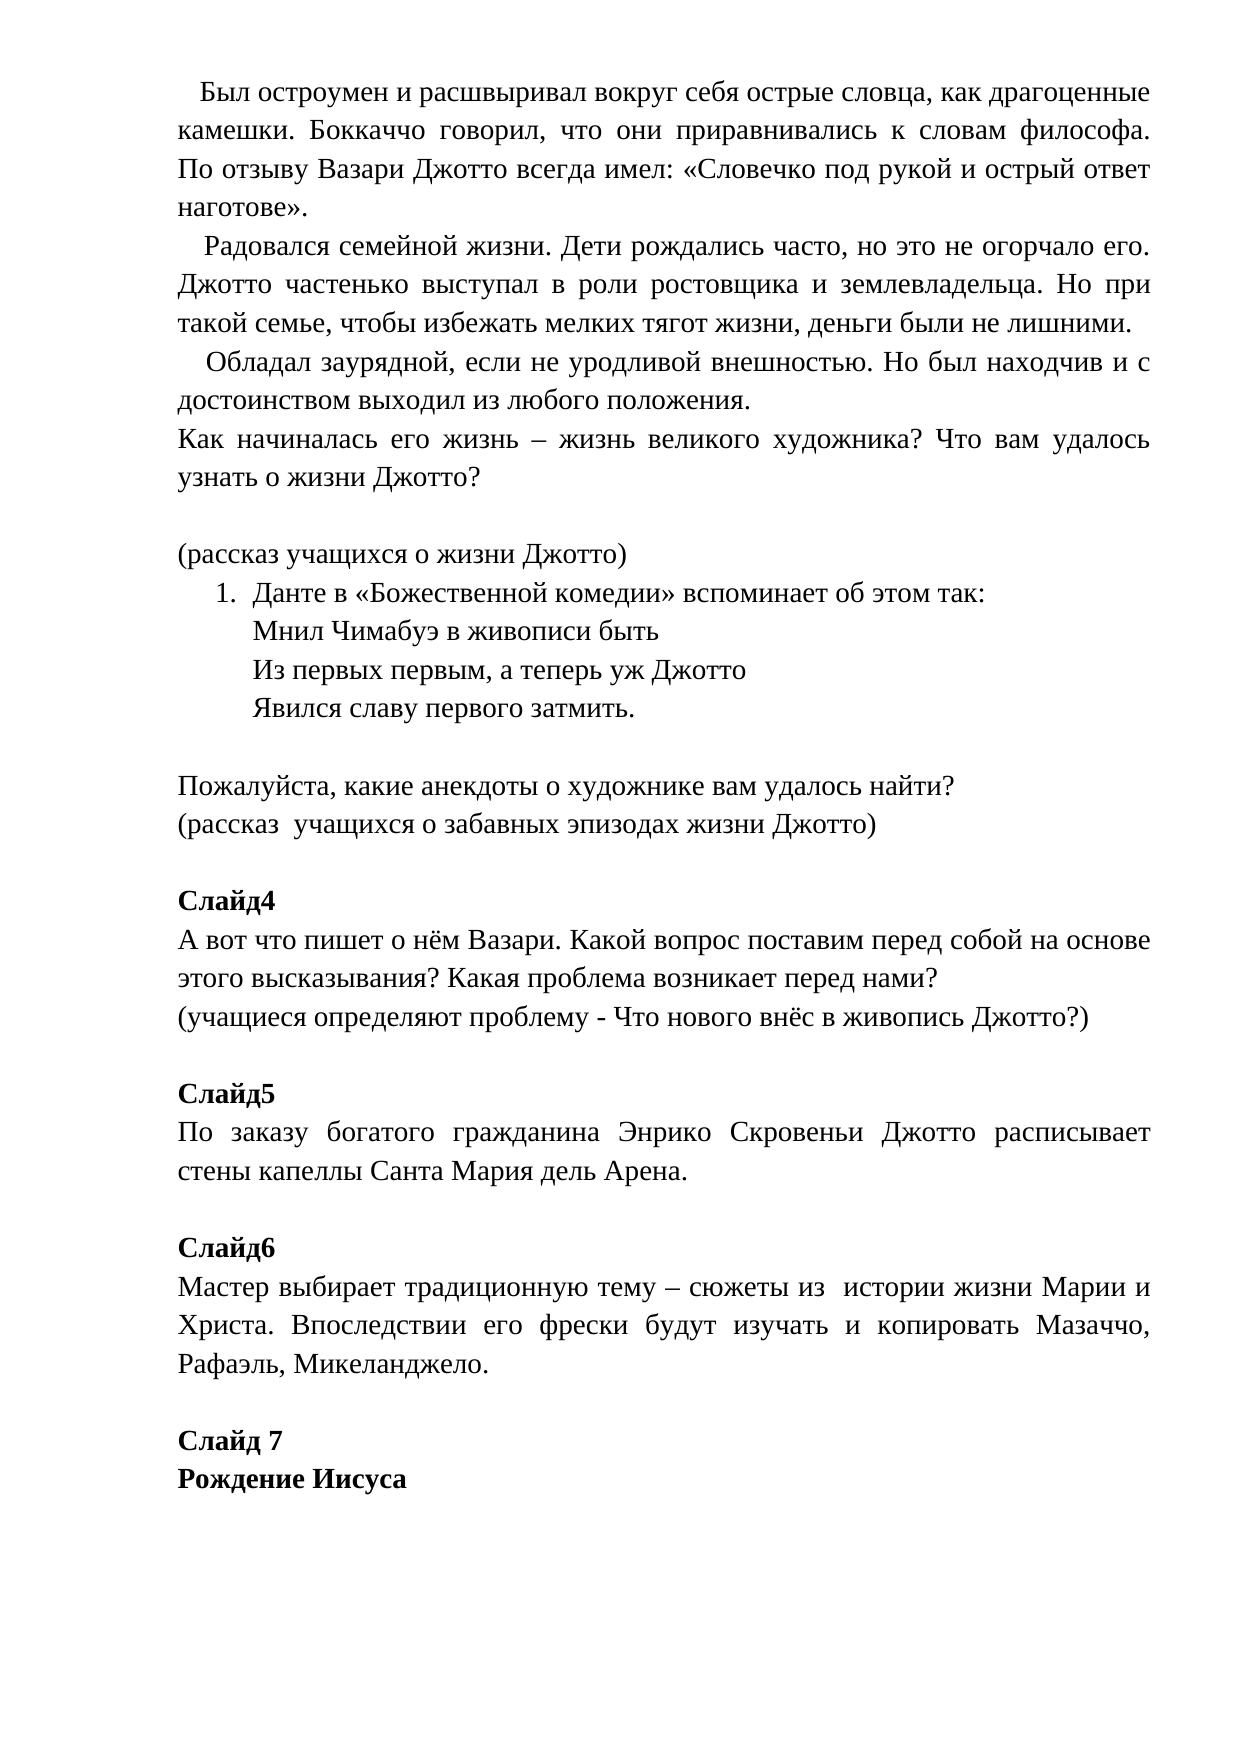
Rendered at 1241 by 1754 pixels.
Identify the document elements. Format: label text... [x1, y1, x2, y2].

list Слайд4 [177, 883, 1152, 917]
list Явился славу первого затмить. [252, 691, 1152, 724]
list Данте в «Божественной комедии» вспоминает об этом так: [215, 575, 1152, 608]
list (рассказ учащихся о забавных эпизодах жизни Джотто) [177, 806, 1152, 840]
list Слайд 7 [177, 1423, 1152, 1456]
list Радовался семейной жизни. Дети рождались часто, но это не огорчало его. Джотто частенько выступал в роли ростовщика и землевладельца. Но при такой семье, чтобы избежать мелких тягот жизни, деньги были не лишними. [177, 228, 1152, 339]
list Обладал заурядной, если не уродливой внешностью. Но был находчив и с достоинством выходил из любого положения. [177, 344, 1152, 416]
list Слайд5 [177, 1076, 1152, 1109]
list Слайд6 [177, 1230, 1152, 1264]
list Рождение Иисуса [177, 1461, 1152, 1495]
list (учащиеся определяют проблему - Что нового внёс в живопись Джотто?) [177, 999, 1152, 1032]
list А вот что пишет о нём Вазари. Какой вопрос поставим перед собой на основе этого высказывания? Какая проблема возникает перед нами? [177, 922, 1152, 994]
list Пожалуйста, какие анекдоты о художнике вам удалось найти? [177, 768, 1152, 801]
list (рассказ учащихся о жизни Джотто) [177, 536, 1152, 570]
list По заказу богатого гражданина Энрико Скровеньи Джотто расписывает стены капеллы Санта Мария дель Арена. [177, 1114, 1152, 1187]
list Как начиналась его жизнь – жизнь великого художника? Что вам удалось узнать о жизни Джотто? [177, 421, 1152, 493]
list Был остроумен и расшвыривал вокруг себя острые словца, как драгоценные камешки. Боккаччо говорил, что они приравнивались к словам философа. По отзыву Вазари Джотто всегда имел: «Словечко под рукой и острый ответ наготове». [177, 74, 1152, 223]
list Мастер выбирает традиционную тему – сюжеты из истории жизни Марии и Христа. Впоследствии его фрески будут изучать и копировать Мазаччо, Рафаэль, Микеланджело. [177, 1269, 1152, 1379]
list Из первых первым, а теперь уж Джотто [252, 652, 1152, 686]
list Мнил Чимабуэ в живописи быть [252, 613, 1152, 647]
